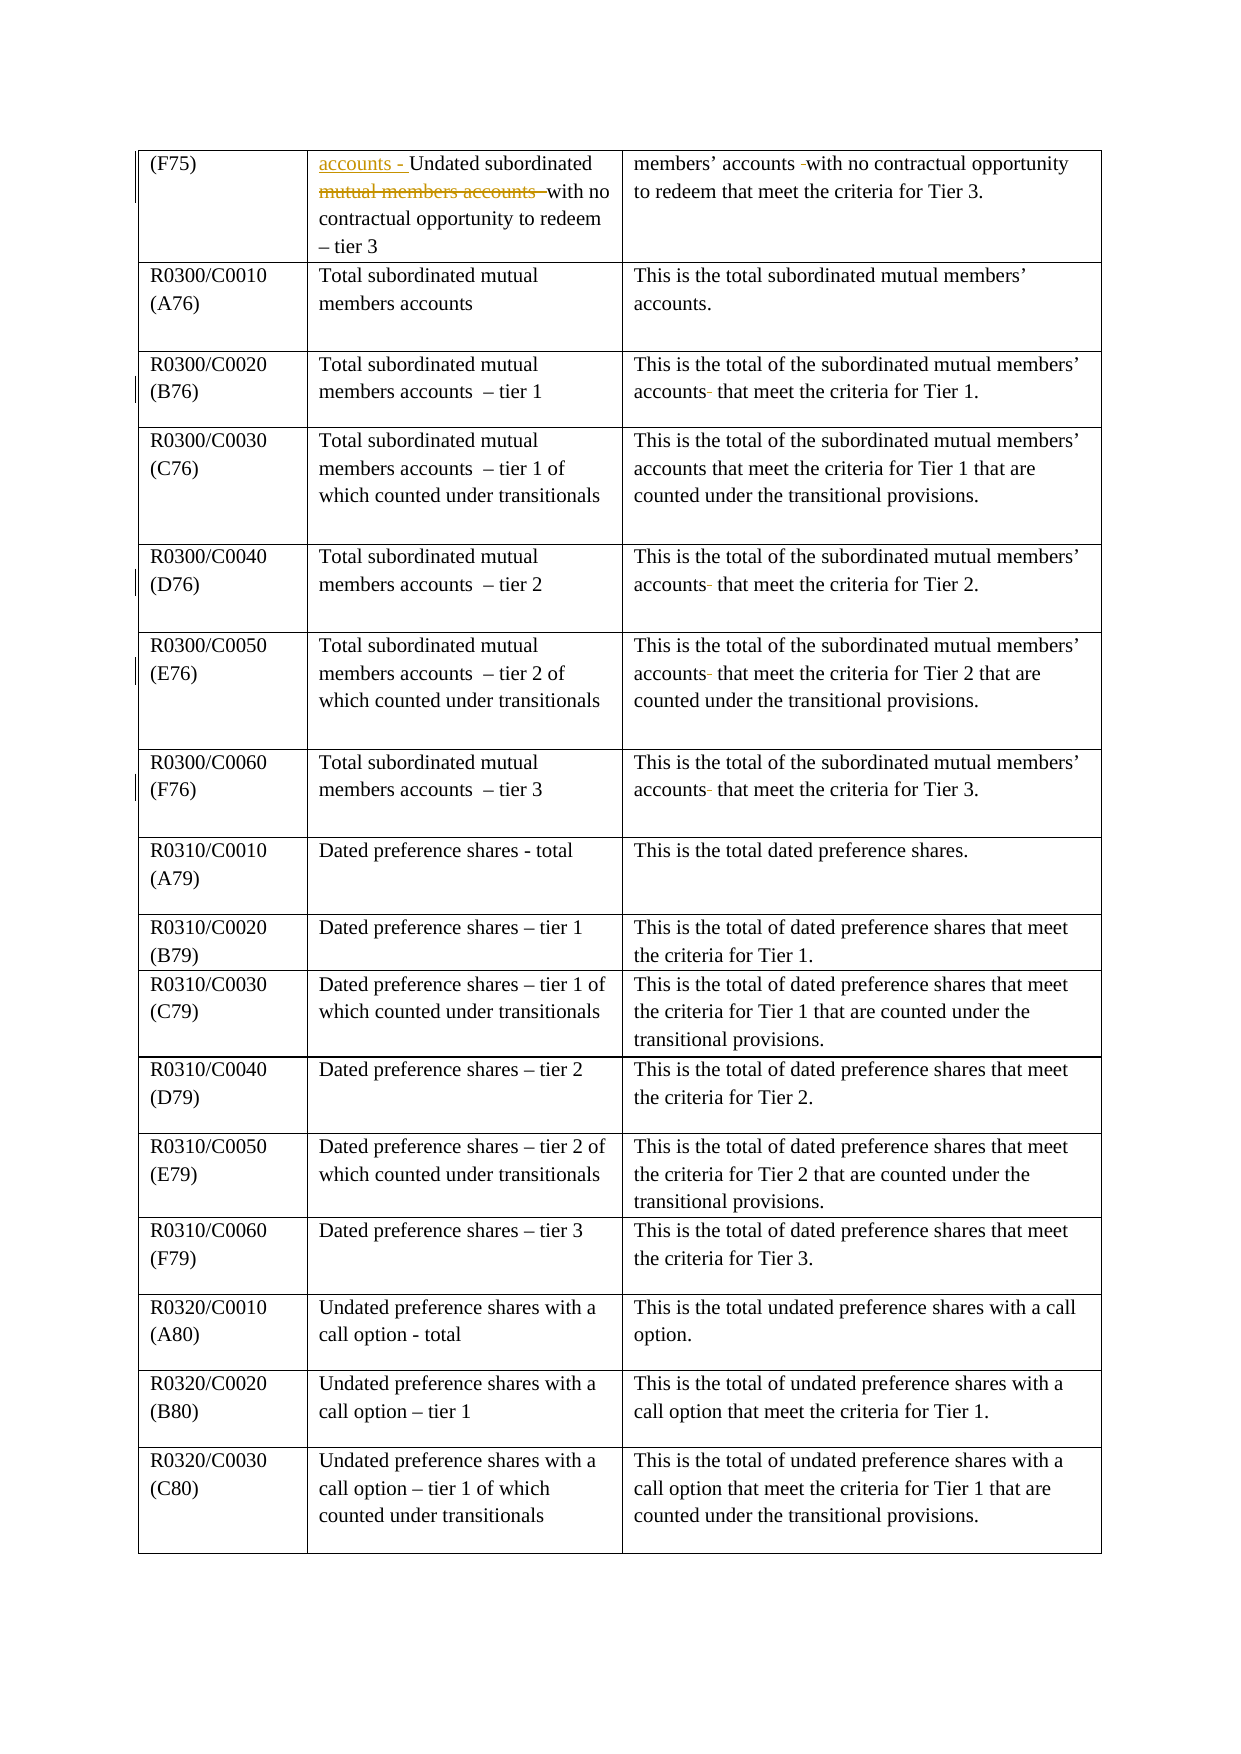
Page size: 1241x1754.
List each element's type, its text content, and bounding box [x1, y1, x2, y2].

table_cell Total subordinated mutual members accounts – tier 3 [308, 750, 622, 837]
table_cell Dated preference shares - total [308, 838, 622, 914]
table_cell R0320/C0010 (A80) [139, 1295, 307, 1370]
table_cell Total subordinated mutual members accounts – tier 1 [308, 352, 622, 427]
table_cell R0310/C0050 (E79) [139, 1134, 307, 1217]
table_cell Dated preference shares – tier 1 of which counted under transitionals [308, 971, 622, 1056]
table_cell R0300/C0020 (B76) [139, 352, 307, 427]
table_cell This is the total of the subordinated mutual members’ accounts that meet the criteria for Tier 1. [623, 352, 1101, 427]
table_cell R0310/C0060 (F79) [139, 1218, 307, 1294]
table_cell This is the total undated preference shares with a call option. [623, 1295, 1101, 1370]
table_cell This is the total of dated preference shares that meet the criteria for Tier 2. [623, 1058, 1101, 1133]
table_cell R0300/C0060 (F76) [139, 750, 307, 837]
table_cell This is the total of the subordinated mutual members’ accounts that meet the criteria for Tier 2. [623, 545, 1101, 632]
table_cell R0310/C0030 (C79) [139, 971, 307, 1056]
table_cell This is the total subordinated mutual members’ accounts. [623, 263, 1101, 351]
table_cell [308, 151, 622, 262]
table_cell R0300/C0030 (C76) [139, 428, 307, 543]
table_cell This is the total of dated preference shares that meet the criteria for Tier 1 that are counted under the transitional provisions. [623, 971, 1101, 1056]
table_cell Total subordinated mutual members accounts – tier 2 of which counted under transitionals [308, 633, 622, 748]
table_cell Dated preference shares – tier 2 of which counted under transitionals [308, 1134, 622, 1217]
table_cell Dated preference shares – tier 1 [308, 915, 622, 970]
table_cell R0310/C0040 (D79) [139, 1058, 307, 1133]
table_cell Dated preference shares – tier 3 [308, 1218, 622, 1294]
table_cell R0230/C0060 (F75) [139, 151, 307, 262]
table_cell Total subordinated mutual members accounts – tier 2 [308, 545, 622, 632]
table_cell This is the total dated preference shares. [623, 838, 1101, 914]
table_cell Total subordinated mutual members accounts [308, 263, 622, 351]
table_cell Total subordinated mutual members accounts – tier 1 of which counted under transitionals [308, 428, 622, 543]
table_cell R0310/C0020 (B79) [139, 915, 307, 970]
table_cell Dated preference shares – tier 2 [308, 1058, 622, 1133]
table_cell R0320/C0020 (B80) [139, 1371, 307, 1447]
table_cell Undated preference shares with a call option – tier 1 of which counted under transitionals [308, 1448, 622, 1553]
table_cell This is the total of the subordinated mutual members’ accounts that meet the criteria for Tier 2 that are counted under the transitional provisions. [623, 633, 1101, 748]
table_cell This is the total of the subordinated mutual members’ accounts that meet the criteria for Tier 1 that are counted under the transitional provisions. [623, 428, 1101, 543]
table_cell This is the total of dated preference shares that meet the criteria for Tier 1. [623, 915, 1101, 970]
table_cell R0300/C0040 (D76) [139, 545, 307, 632]
table_cell This is the total of dated preference shares that meet the criteria for Tier 2 that are counted under the transitional provisions. [623, 1134, 1101, 1217]
table_cell Undated preference shares with a call option – tier 1 [308, 1371, 622, 1447]
table_cell This is the total of undated preference shares with a call option that meet the criteria for Tier 1 that are counted under the transitional provisions. [623, 1448, 1101, 1553]
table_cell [623, 151, 1101, 262]
table_cell This is the total of undated preference shares with a call option that meet the criteria for Tier 1. [623, 1371, 1101, 1447]
table_cell R0300/C0010 (A76) [139, 263, 307, 351]
table_cell R0300/C0050 (E76) [139, 633, 307, 748]
table_cell Undated preference shares with a call option - total [308, 1295, 622, 1370]
table_cell R0310/C0010 (A79) [139, 838, 307, 914]
table_cell R0320/C0030 (C80) [139, 1448, 307, 1553]
table_cell This is the total of the subordinated mutual members’ accounts that meet the criteria for Tier 3. [623, 750, 1101, 837]
table_cell This is the total of dated preference shares that meet the criteria for Tier 3. [623, 1218, 1101, 1294]
